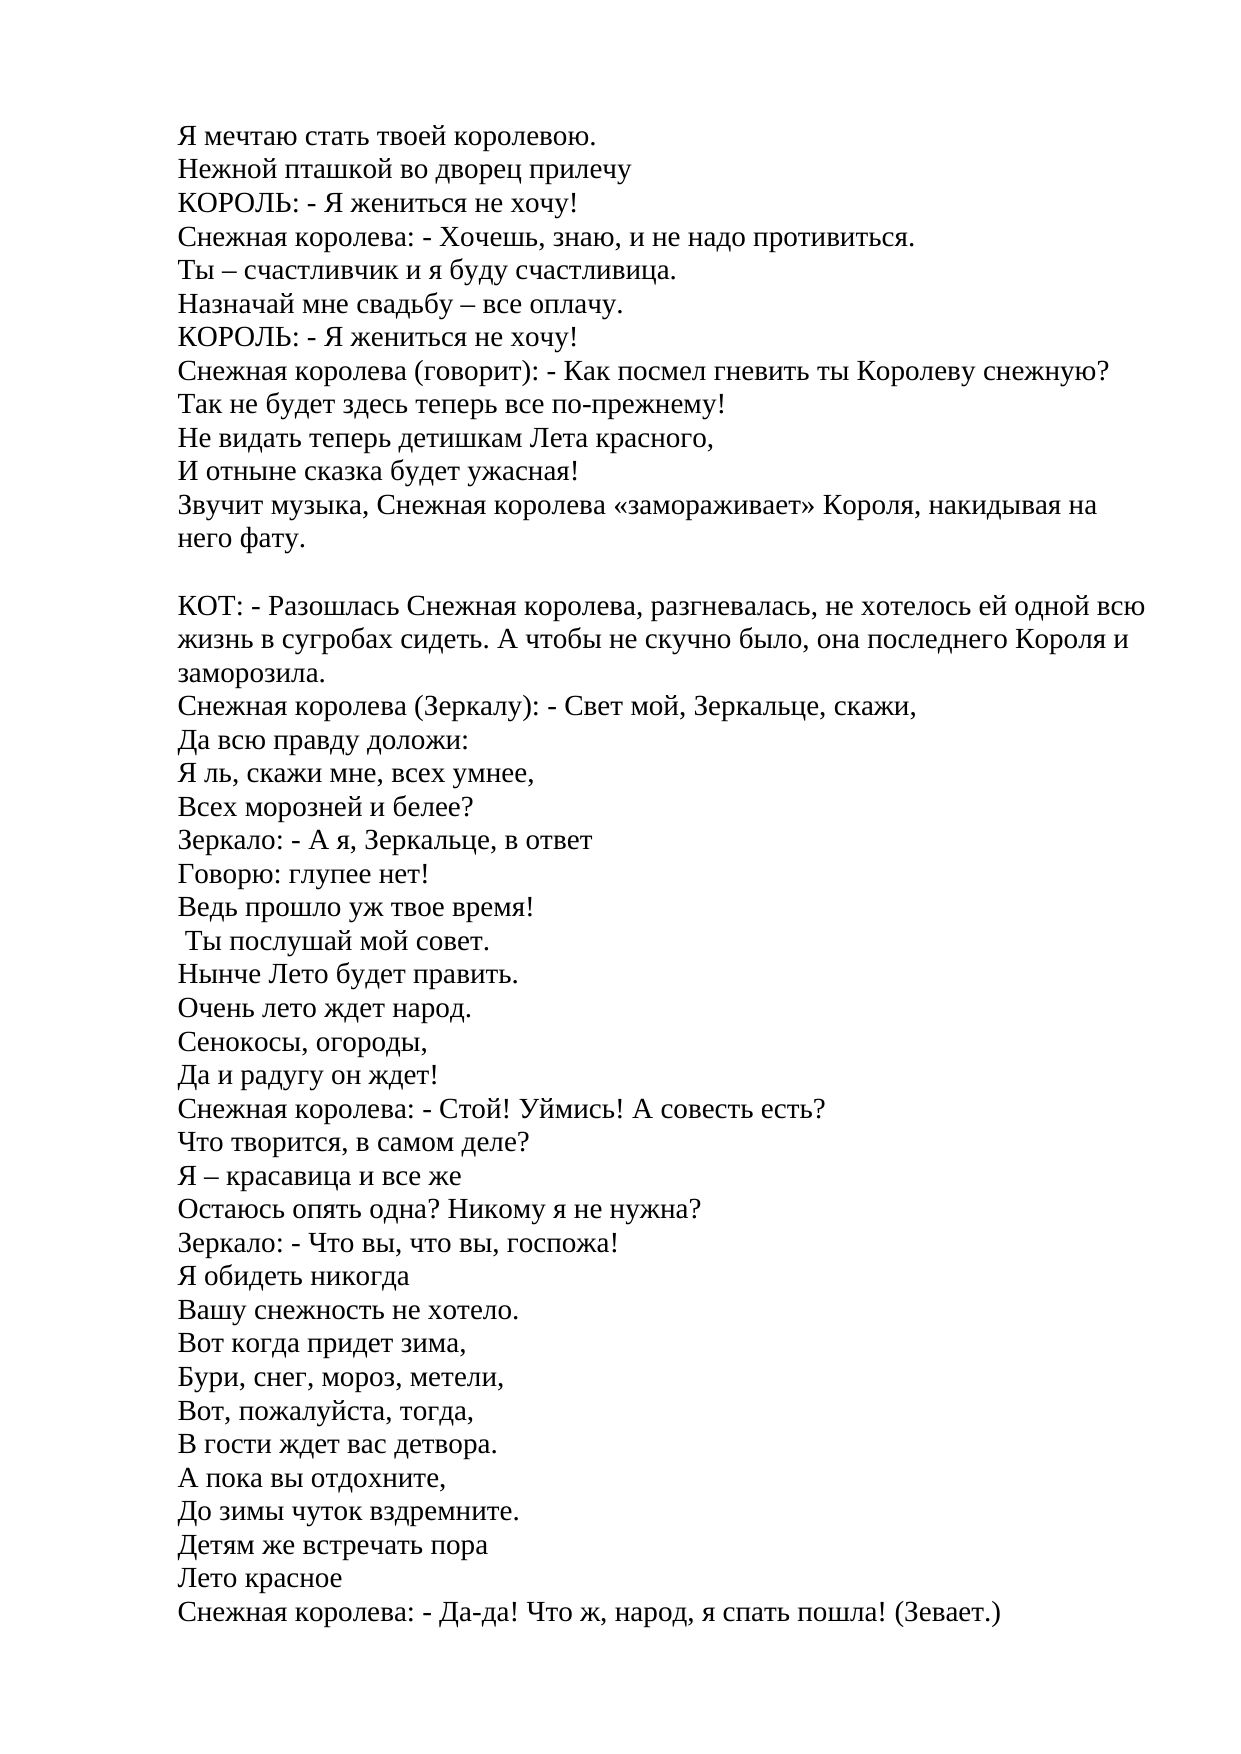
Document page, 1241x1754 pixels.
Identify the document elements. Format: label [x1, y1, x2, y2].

text [177, 118, 1152, 1627]
